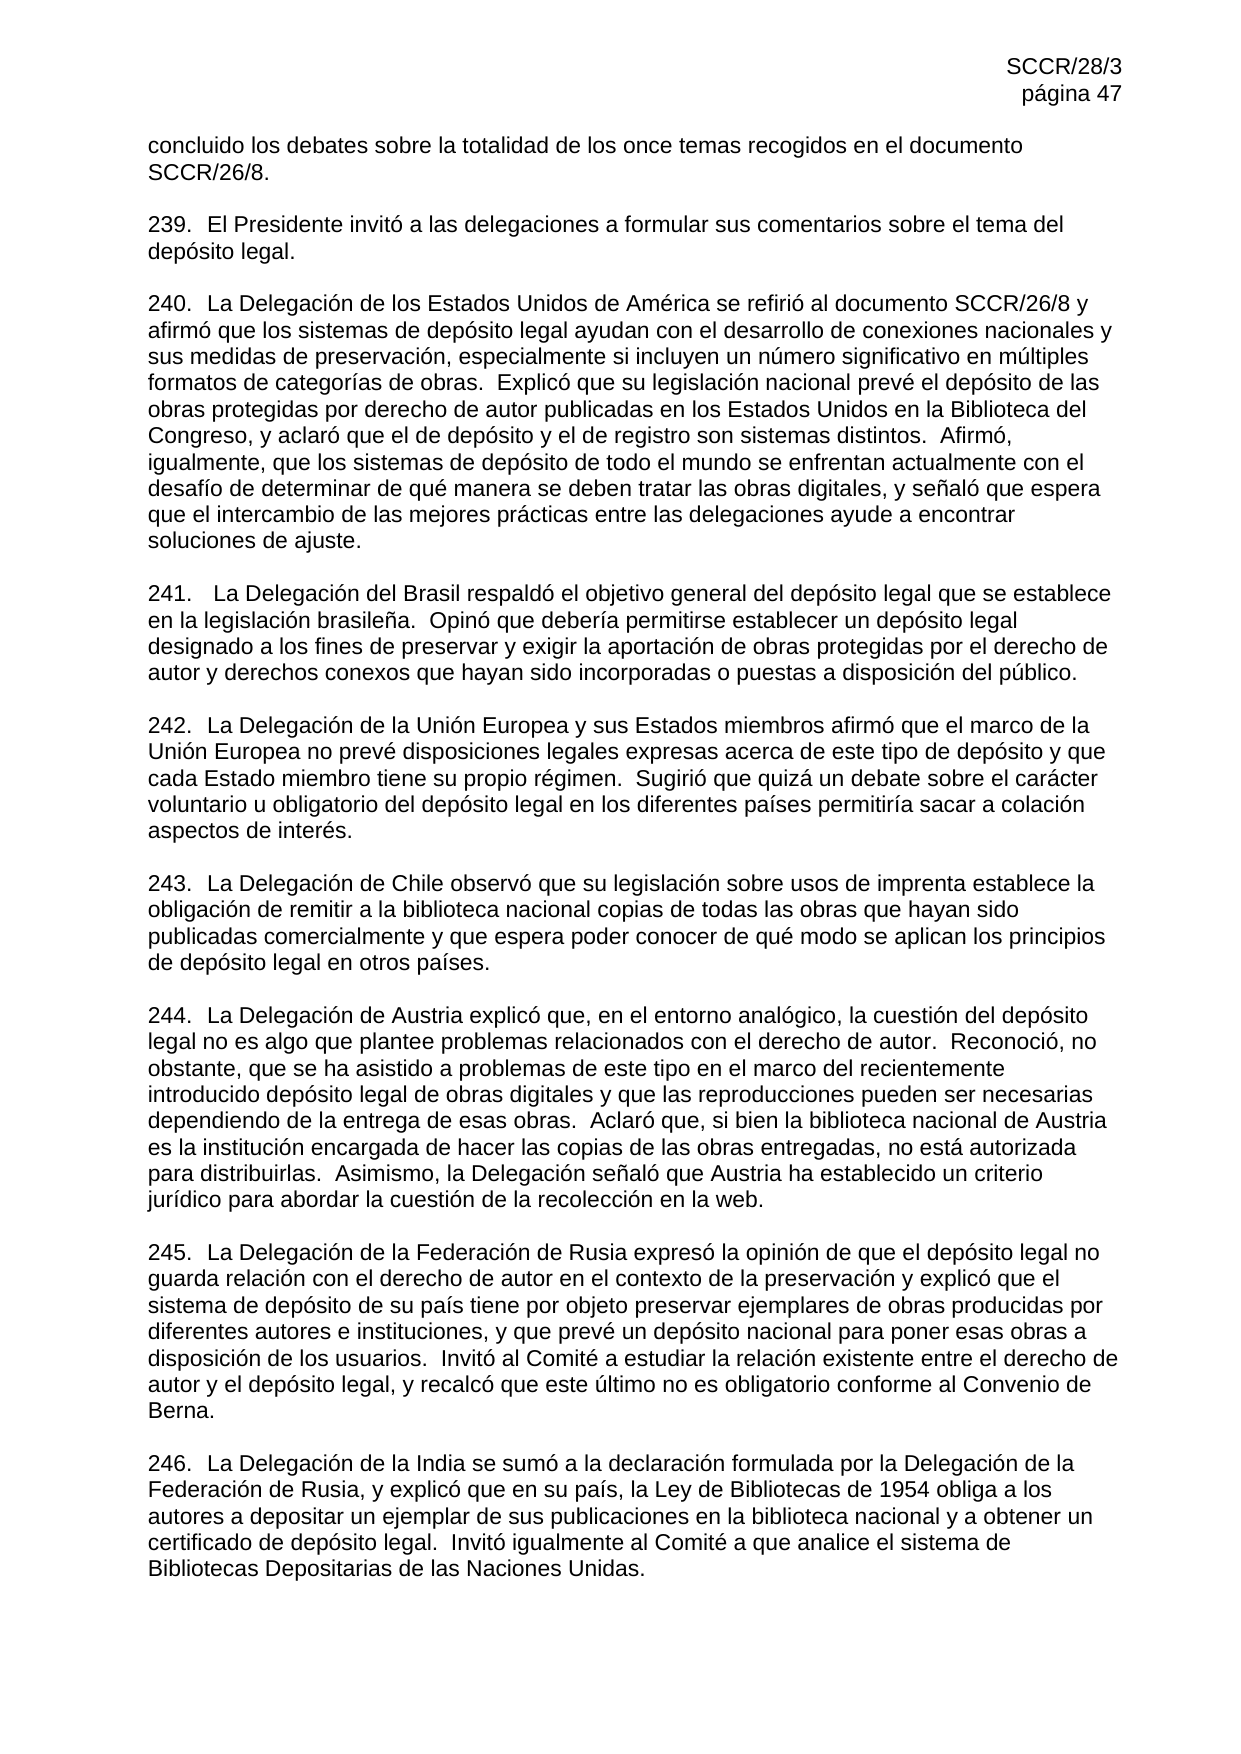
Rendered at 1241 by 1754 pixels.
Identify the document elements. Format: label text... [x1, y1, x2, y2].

list La Delegación de Chile observó que su legislación sobre usos de imprenta establece la obligación de remitir a la biblioteca nacional copias de todas las obras que hayan sido publicadas comercialmente y que espera poder conocer de qué modo se aplican los principios de depósito legal en otros países. [148, 870, 1122, 976]
list La Delegación de la India se sumó a la declaración formulada por la Delegación de la Federación de Rusia, y explicó que en su país, la Ley de Bibliotecas de 1954 obliga a los autores a depositar un ejemplar de sus publicaciones en la biblioteca nacional y a obtener un certificado de depósito legal. Invitó igualmente al Comité a que analice el sistema de Bibliotecas Depositarias de las Naciones Unidas. [148, 1450, 1122, 1582]
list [148, 132, 1122, 185]
list La Delegación del Brasil respaldó el objetivo general del depósito legal que se establece en la legislación brasileña. Opinó que debería permitirse establecer un depósito legal designado a los fines de preservar y exigir la aportación de obras protegidas por el derecho de autor y derechos conexos que hayan sido incorporadas o puestas a disposición del público. [148, 580, 1122, 686]
list La Delegación de la Unión Europea y sus Estados miembros afirmó que el marco de la Unión Europea no prevé disposiciones legales expresas acerca de este tipo de depósito y que cada Estado miembro tiene su propio régimen. Sugirió que quizá un debate sobre el carácter voluntario u obligatorio del depósito legal en los diferentes países permitiría sacar a colación aspectos de interés. [148, 712, 1122, 844]
list El Presidente invitó a las delegaciones a formular sus comentarios sobre el tema del depósito legal. [148, 211, 1122, 264]
list La Delegación de la Federación de Rusia expresó la opinión de que el depósito legal no guarda relación con el derecho de autor en el contexto de la preservación y explicó que el sistema de depósito de su país tiene por objeto preservar ejemplares de obras producidas por diferentes autores e instituciones, y que prevé un depósito nacional para poner esas obras a disposición de los usuarios. Invitó al Comité a estudiar la relación existente entre el derecho de autor y el depósito legal, y recalcó que este último no es obligatorio conforme al Convenio de Berna. [148, 1239, 1122, 1423]
list La Delegación de Austria explicó que, en el entorno analógico, la cuestión del depósito legal no es algo que plantee problemas relacionados con el derecho de autor. Reconoció, no obstante, que se ha asistido a problemas de este tipo en el marco del recientemente introducido depósito legal de obras digitales y que las reproducciones pueden ser necesarias dependiendo de la entrega de esas obras. Aclaró que, si bien la biblioteca nacional de Austria es la institución encargada de hacer las copias de las obras entregadas, no está autorizada para distribuirlas. Asimismo, la Delegación señaló que Austria ha establecido un criterio jurídico para abordar la cuestión de la recolección en la web. [148, 1002, 1122, 1213]
list La Delegación de los Estados Unidos de América se refirió al documento SCCR/26/8 y afirmó que los sistemas de depósito legal ayudan con el desarrollo de conexiones nacionales y sus medidas de preservación, especialmente si incluyen un número significativo en múltiples formatos de categorías de obras. Explicó que su legislación nacional prevé el depósito de las obras protegidas por derecho de autor publicadas en los Estados Unidos en la Biblioteca del Congreso, y aclaró que el de depósito y el de registro son sistemas distintos. Afirmó, igualmente, que los sistemas de depósito de todo el mundo se enfrentan actualmente con el desafío de determinar de qué manera se deben tratar las obras digitales, y señaló que espera que el intercambio de las mejores prácticas entre las delegaciones ayude a encontrar soluciones de ajuste. [148, 290, 1122, 554]
